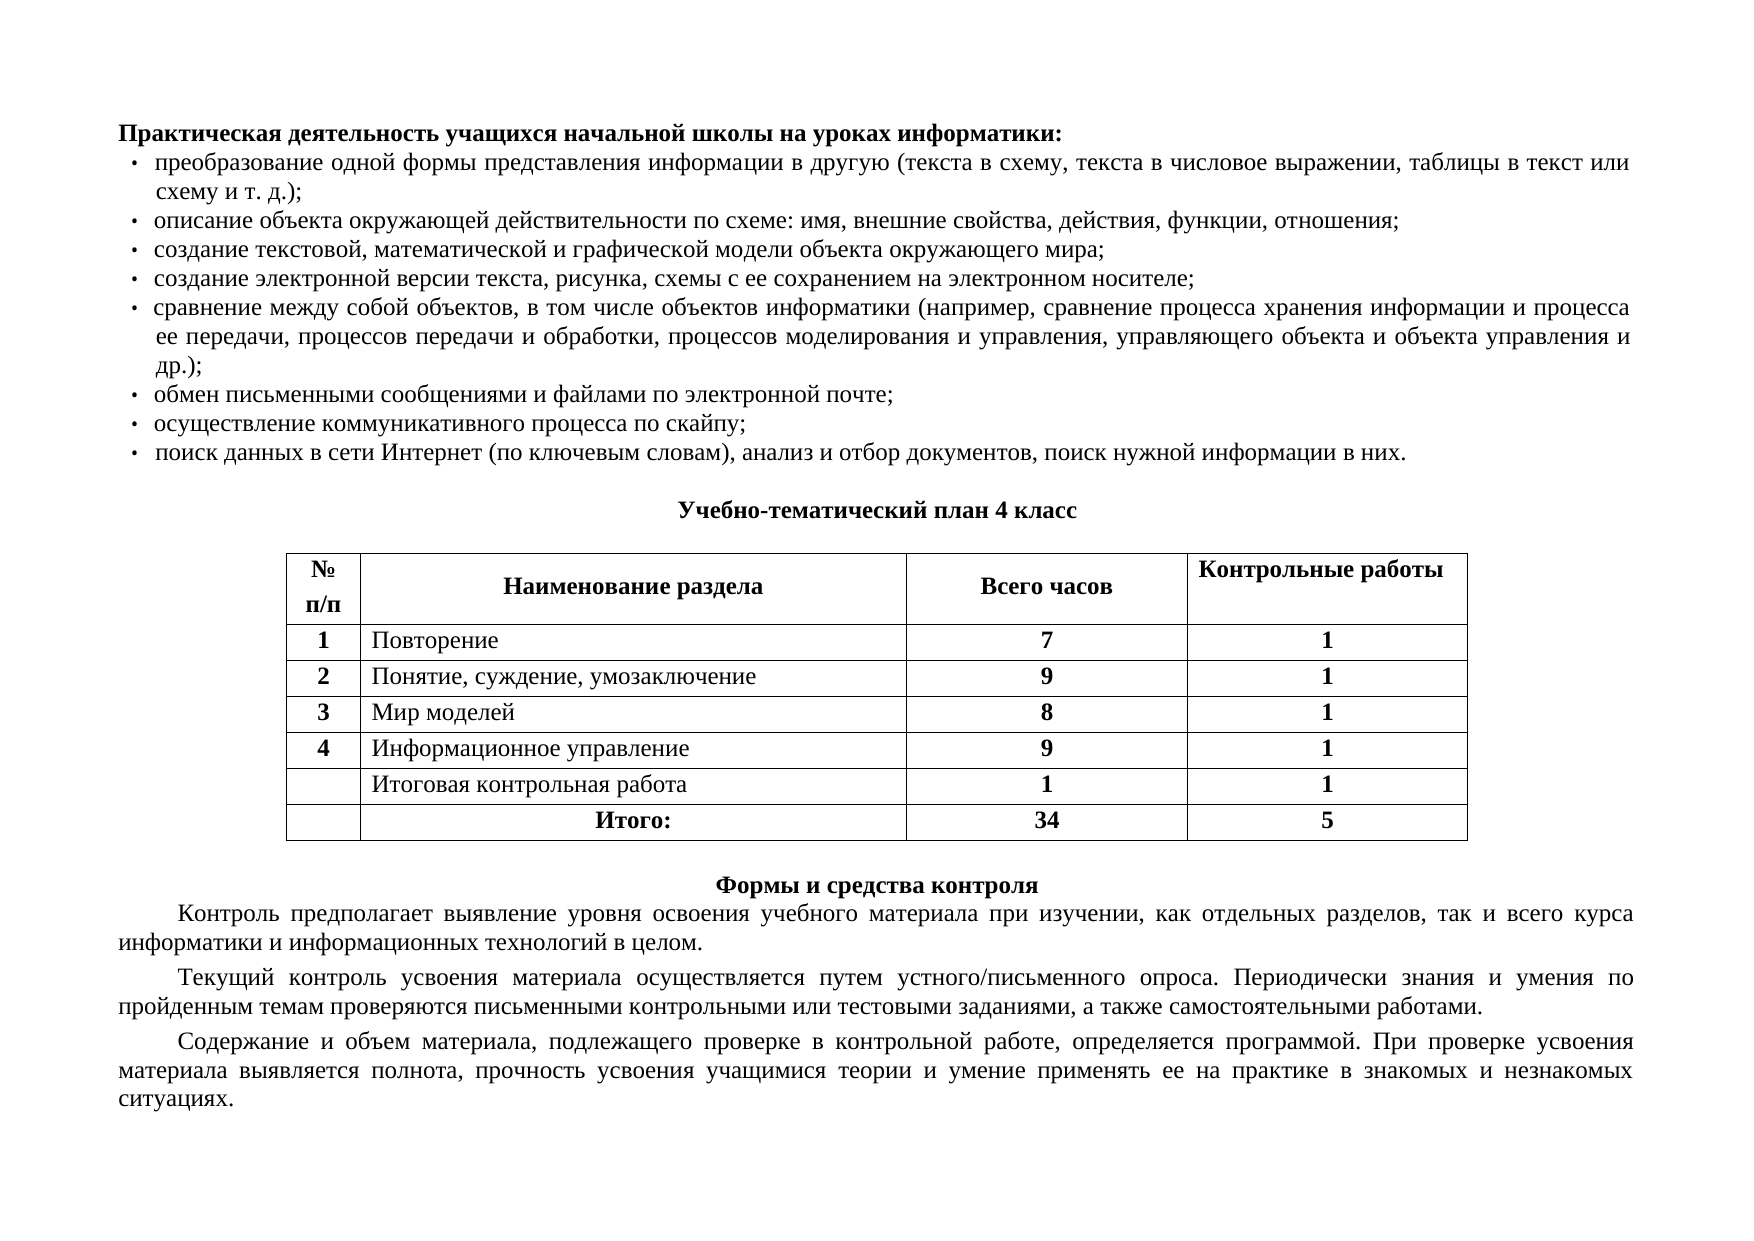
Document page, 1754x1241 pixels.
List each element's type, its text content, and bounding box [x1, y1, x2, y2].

table_cell Итоговая контрольная работа [361, 769, 906, 804]
table_header Контрольные работы [1188, 554, 1467, 624]
table_cell Итого: [361, 805, 906, 840]
table_cell [287, 805, 360, 840]
list преобразование одной формы представления информации в другую (текста в схему, текста в числовое выражении, таблицы в текст или схему и т. д.); [131, 147, 1632, 205]
list описание объекта окружающей действительности по схеме: имя, внешние свойства, действия, функции, отношения; [131, 205, 1632, 234]
table_cell 34 [907, 805, 1187, 840]
table_cell Понятие, суждение, умозаключение [361, 661, 906, 696]
list создание текстовой, математической и графической модели объекта окружающего мира; [131, 234, 1632, 263]
list обмен письменными сообщениями и файлами по электронной почте; [131, 379, 1632, 408]
text Формы и средства контроля [118, 870, 1636, 898]
text Практическая деятельность учащихся начальной школы на уроках информатики: [118, 118, 1636, 147]
list осуществление коммуникативного процесса по скайпу; [131, 408, 1636, 437]
table_cell 2 [287, 661, 360, 696]
text Учебно-тематический план 4 класс [118, 495, 1636, 524]
table_header Наименование раздела [361, 554, 906, 624]
table_cell 3 [287, 697, 360, 732]
table_cell 8 [907, 697, 1187, 732]
table_cell Повторение [361, 625, 906, 660]
list сравнение между собой объектов, в том числе объектов информатики (например, сравнение процесса хранения информации и процесса ее передачи, процессов передачи и обработки, процессов моделирования и управления, управляющего объекта и объекта управления и др.); [131, 292, 1632, 379]
table_cell 1 [1188, 661, 1467, 696]
table_cell 1 [287, 625, 360, 660]
table_cell 5 [1188, 805, 1467, 840]
text Содержание и объем материала, подлежащего проверке в контрольной работе, определяется программой. При проверке усвоения материала выявляется полнота, прочность усвоения учащимися теории и умение применять ее на практике в знакомых и незнакомых ситуациях. [118, 1026, 1636, 1112]
table_cell 1 [1188, 769, 1467, 804]
table_cell [287, 769, 360, 804]
table_cell 4 [287, 733, 360, 768]
table_cell 9 [907, 733, 1187, 768]
list поиск данных в сети Интернет (по ключевым словам), анализ и отбор документов, поиск нужной информации в них. [131, 437, 1632, 466]
table_cell 7 [907, 625, 1187, 660]
table_cell 1 [1188, 625, 1467, 660]
table_cell 9 [907, 661, 1187, 696]
text Текущий контроль усвоения материала осуществляется путем устного/письменного опроса. Периодически знания и умения по пройденным темам проверяются письменными контрольными или тестовыми заданиями, а также самостоятельными работами. [118, 962, 1636, 1020]
list создание электронной версии текста, рисунка, схемы с ее сохранением на электронном носителе; [131, 263, 1632, 292]
table_header № п/п [287, 554, 360, 624]
table_cell Информационное управление [361, 733, 906, 768]
table_cell 1 [1188, 733, 1467, 768]
text Контроль предполагает выявление уровня освоения учебного материала при изучении, как отдельных разделов, так и всего курса информатики и информационных технологий в целом. [118, 898, 1636, 956]
table_header Всего часов [907, 554, 1187, 624]
table_cell 1 [1188, 697, 1467, 732]
table_cell 1 [907, 769, 1187, 804]
table_cell Мир моделей [361, 697, 906, 732]
